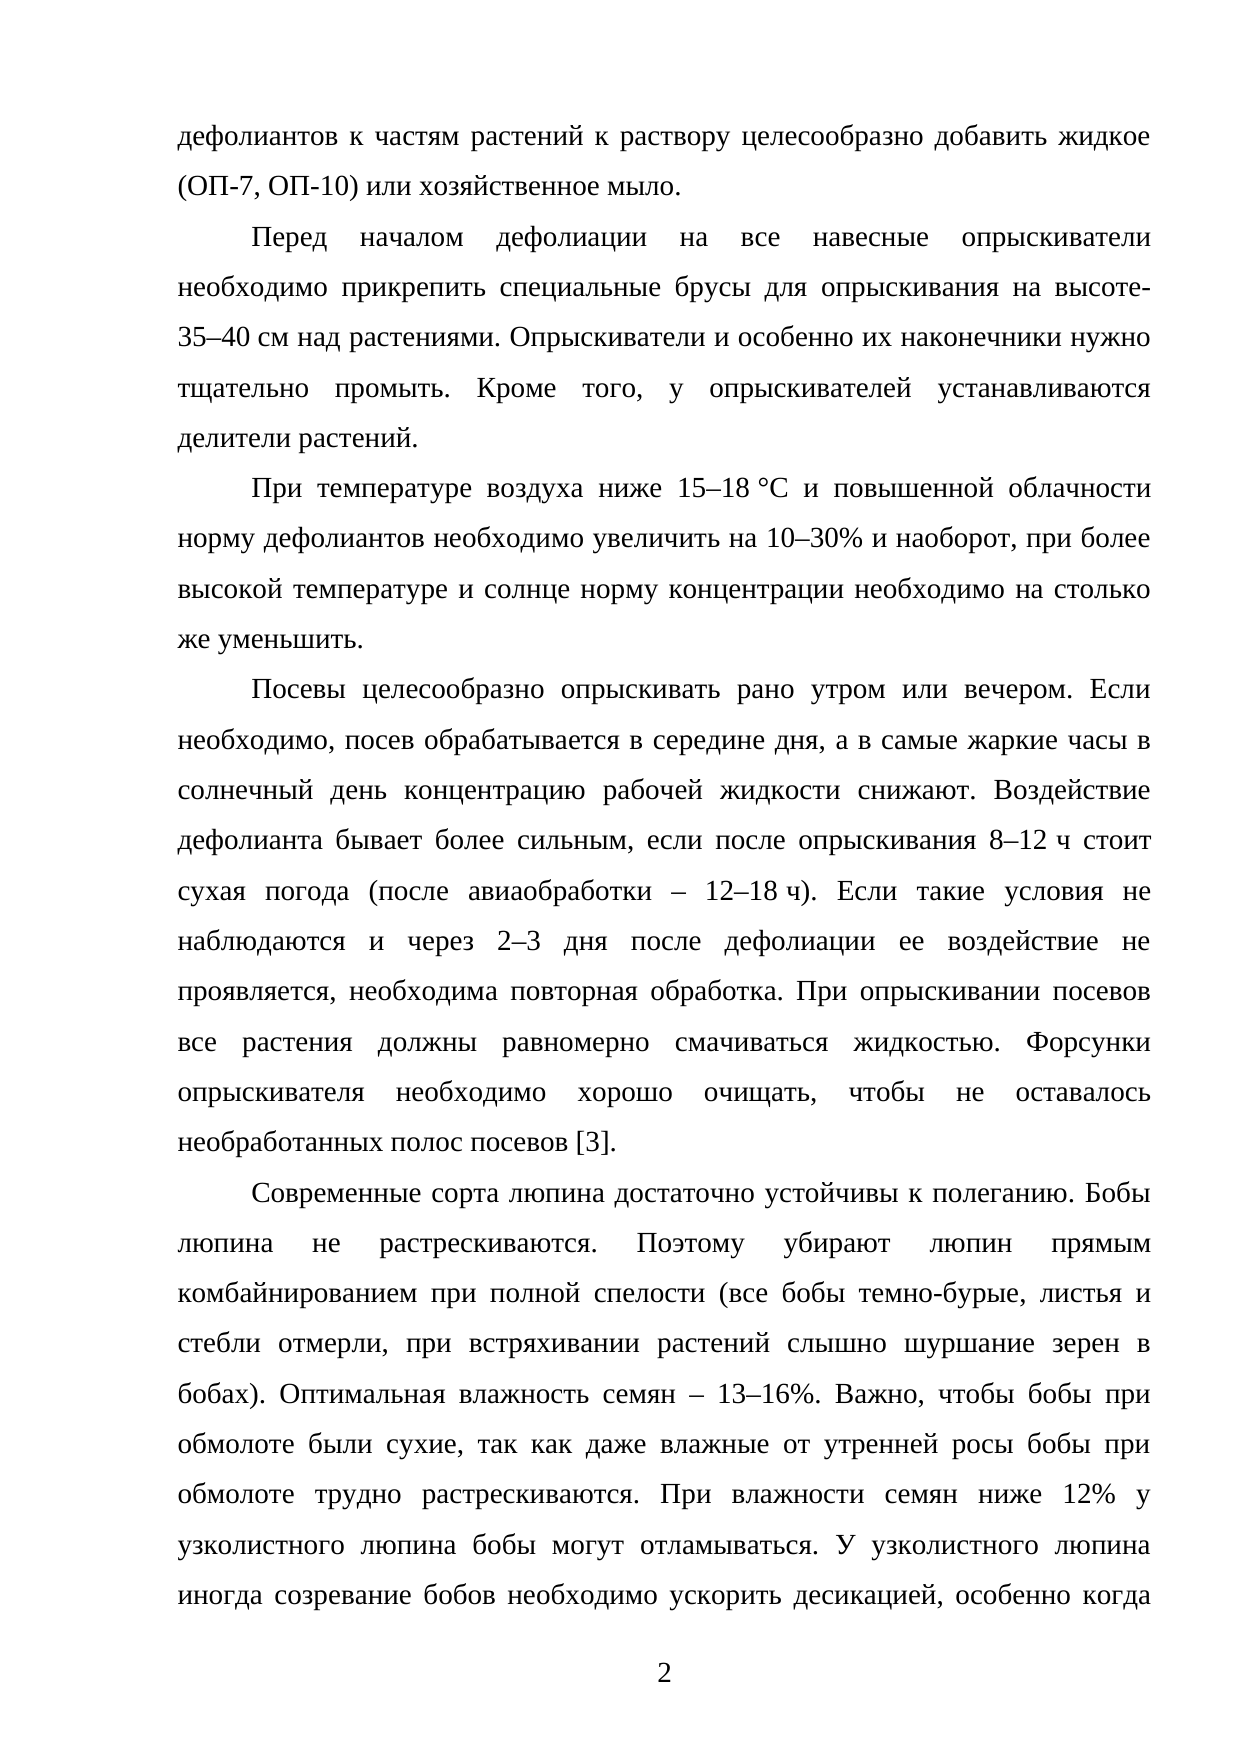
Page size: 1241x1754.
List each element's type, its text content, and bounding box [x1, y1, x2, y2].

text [177, 1175, 1152, 1611]
text При температуре воздуха ниже 15–18 °С и повышенной облачности норму дефолиантов необходимо увеличить на 10–30% и наоборот, при более высокой температуре и солнце норму концентрации необходимо на столько же уменьшить. [177, 470, 1152, 655]
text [177, 118, 1152, 202]
text Посевы целесообразно опрыскивать рано утром или вечером. Если необходимо, посев обрабатывается в середине дня, а в самые жаркие часы в солнечный день концентрацию рабочей жидкости снижают. Воздействие дефолианта бывает более сильным, если после опрыскивания 8–12 ч стоит сухая погода (после авиаобработки – 12–18 ч). Если такие условия не наблюдаются и через 2–3 дня после дефолиации ее воздействие не проявляется, необходима повторная обработка. При опрыскивании посевов все растения должны равномерно смачиваться жидкостью. Форсунки опрыскивателя необходимо хорошо очищать, чтобы не оставалось необработанных полос посевов [3]. [177, 672, 1152, 1158]
text Перед началом дефолиации на все навесные опрыскиватели необходимо прикрепить специальные брусы для опрыскивания на высоте-35–40 см над растениями. Опрыскиватели и особенно их наконечники нужно тщательно промыть. Кроме того, у опрыскивателей устанавливаются делители растений. [177, 219, 1152, 453]
